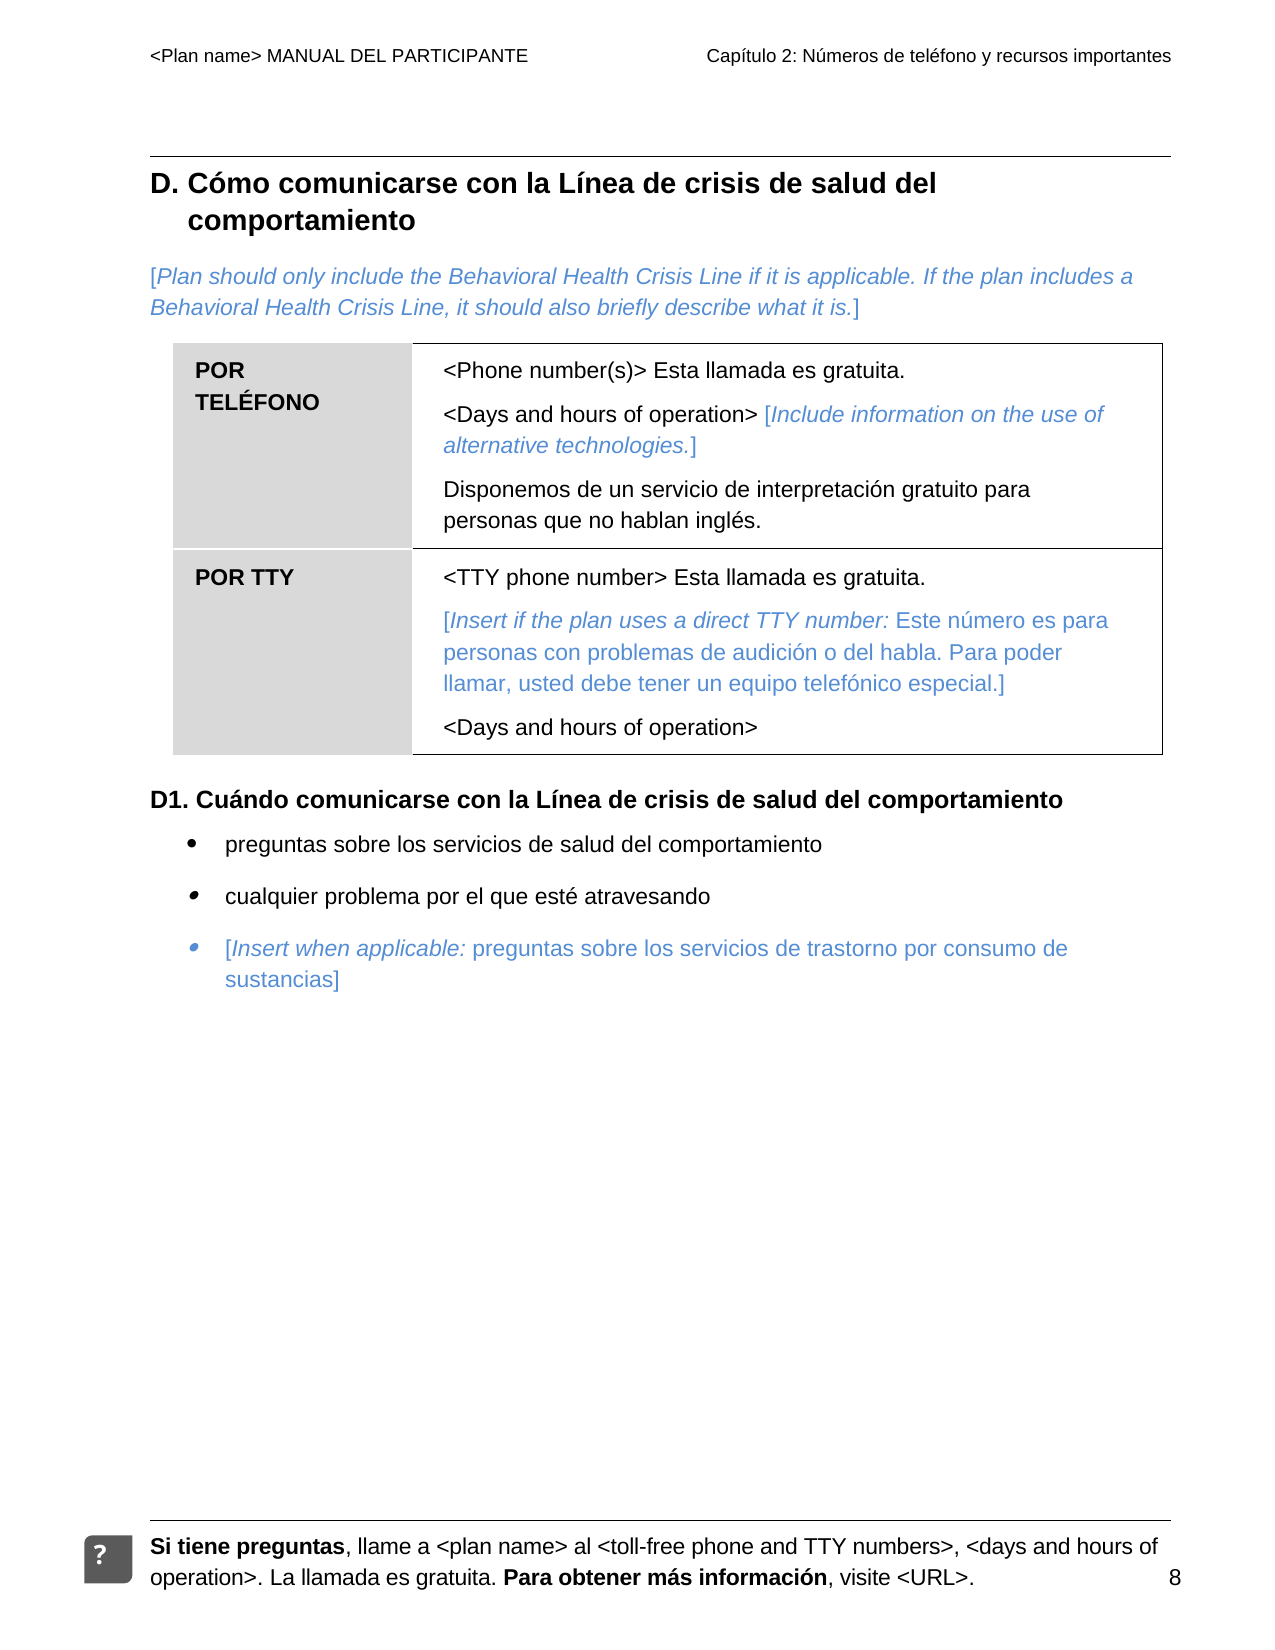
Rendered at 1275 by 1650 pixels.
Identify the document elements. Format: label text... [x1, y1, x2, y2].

text [Plan should only include the Behavioral Health Crisis Line if it is applicable. If the plan includes a Behavioral Health Crisis Line, it should also briefly describe what it is.] [150, 259, 1171, 322]
subtitle D1. Cuándo comunicarse con la Línea de crisis de salud del comportamiento [150, 781, 1096, 815]
list [Insert when applicable: preguntas sobre los servicios de trastorno por consumo de sustancias] [187, 931, 1096, 994]
table_header POR TELÉFONO [173, 344, 412, 548]
table_cell POR TTY [173, 550, 412, 754]
subtitle Cómo comunicarse con la Línea de crisis de salud del comportamiento [150, 157, 1171, 238]
list preguntas sobre los servicios de salud del comportamiento [187, 827, 1096, 858]
table_header <Phone number(s)> Esta llamada es gratuita. <Days and hours of operation> [Include information on the use of alternative technologies.] Disponemos de un servicio de interpretación gratuito para personas que no hablan inglés. [413, 344, 1162, 548]
list cualquier problema por el que esté atravesando [187, 879, 1096, 911]
table_cell <TTY phone number> Esta llamada es gratuita. [Insert if the plan uses a direct TTY number: Este número es para personas con problemas de audición o del habla. Para poder llamar, usted debe tener un equipo telefónico especial.] <Days and hours of operation> [413, 549, 1162, 754]
